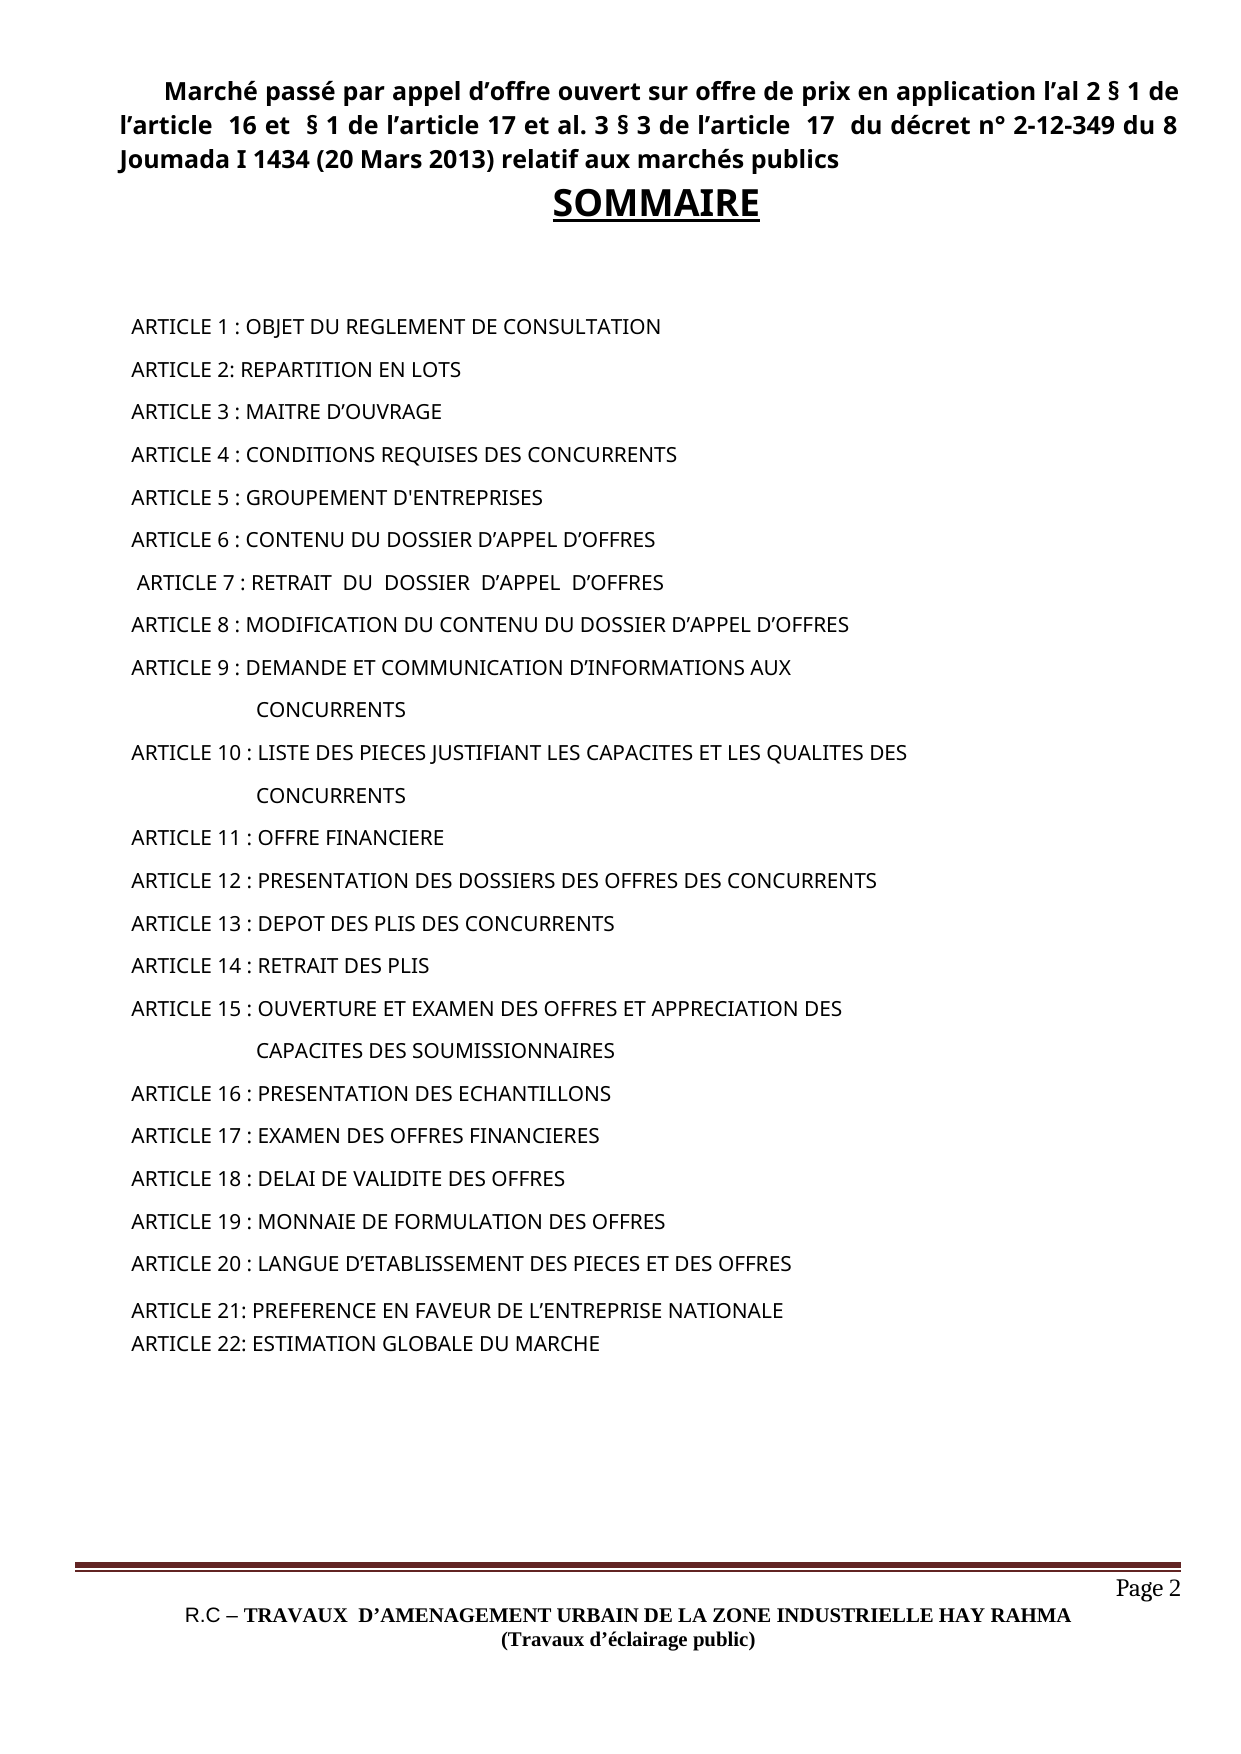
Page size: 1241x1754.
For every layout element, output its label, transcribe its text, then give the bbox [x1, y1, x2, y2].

text ARTICLE 11 : OFFRE FINANCIERE [131, 823, 1181, 852]
text ARTICLE 13 : DEPOT DES PLIS DES CONCURRENTS [131, 909, 1181, 937]
text ARTICLE 22: ESTIMATION GLOBALE DU MARCHE [75, 1329, 1181, 1357]
text Marché passé par appel d’offre ouvert sur offre de prix en application l’al 2 § 1 de l’article 16 et § 1 de l’article 17 et al. 3 § 3 de l’article 17 du décret n° 2-12-349 du 8 Joumada I 1434 (20 Mars 2013) relatif aux marchés publics [119, 74, 1181, 176]
text ARTICLE 6 : CONTENU DU DOSSIER D’APPEL D’OFFRES [131, 525, 1181, 554]
text CONCURRENTS [131, 781, 1181, 809]
text ARTICLE 9 : DEMANDE ET COMMUNICATION D’INFORMATIONS AUX [131, 653, 1181, 681]
text SOMMAIRE [131, 176, 1181, 227]
text ARTICLE 18 : DELAI DE VALIDITE DES OFFRES [131, 1164, 1181, 1193]
text ARTICLE 14 : RETRAIT DES PLIS [131, 951, 1181, 980]
text ARTICLE 20 : LANGUE D’ETABLISSEMENT DES PIECES ET DES OFFRES [131, 1249, 1181, 1278]
text ARTICLE 3 : MAITRE D’OUVRAGE [131, 397, 1181, 426]
text ARTICLE 19 : MONNAIE DE FORMULATION DES OFFRES [131, 1207, 1181, 1235]
text ARTICLE 12 : PRESENTATION DES DOSSIERS DES OFFRES DES CONCURRENTS [131, 866, 1181, 894]
text ARTICLE 21: PREFERENCE EN FAVEUR DE L’ENTREPRISE NATIONALE [75, 1296, 1181, 1325]
text ARTICLE 1 : OBJET DU REGLEMENT DE CONSULTATION [131, 312, 1181, 341]
text ARTICLE 17 : EXAMEN DES OFFRES FINANCIERES [131, 1122, 1181, 1150]
text ARTICLE 5 : GROUPEMENT D'ENTREPRISES [131, 483, 1181, 511]
text CONCURRENTS [131, 696, 1181, 724]
text ARTICLE 8 : MODIFICATION DU CONTENU DU DOSSIER D’APPEL D’OFFRES [131, 610, 1181, 639]
text ARTICLE 4 : CONDITIONS REQUISES DES CONCURRENTS [131, 440, 1181, 468]
text ARTICLE 7 : RETRAIT DU DOSSIER D’APPEL D’OFFRES [131, 568, 1181, 596]
text ARTICLE 2: REPARTITION EN LOTS [131, 355, 1181, 383]
text ARTICLE 16 : PRESENTATION DES ECHANTILLONS [131, 1079, 1181, 1107]
text ARTICLE 10 : LISTE DES PIECES JUSTIFIANT LES CAPACITES ET LES QUALITES DES [131, 738, 1181, 767]
text ARTICLE 15 : OUVERTURE ET EXAMEN DES OFFRES ET APPRECIATION DES [131, 994, 1181, 1022]
text CAPACITES DES SOUMISSIONNAIRES [131, 1036, 1181, 1065]
